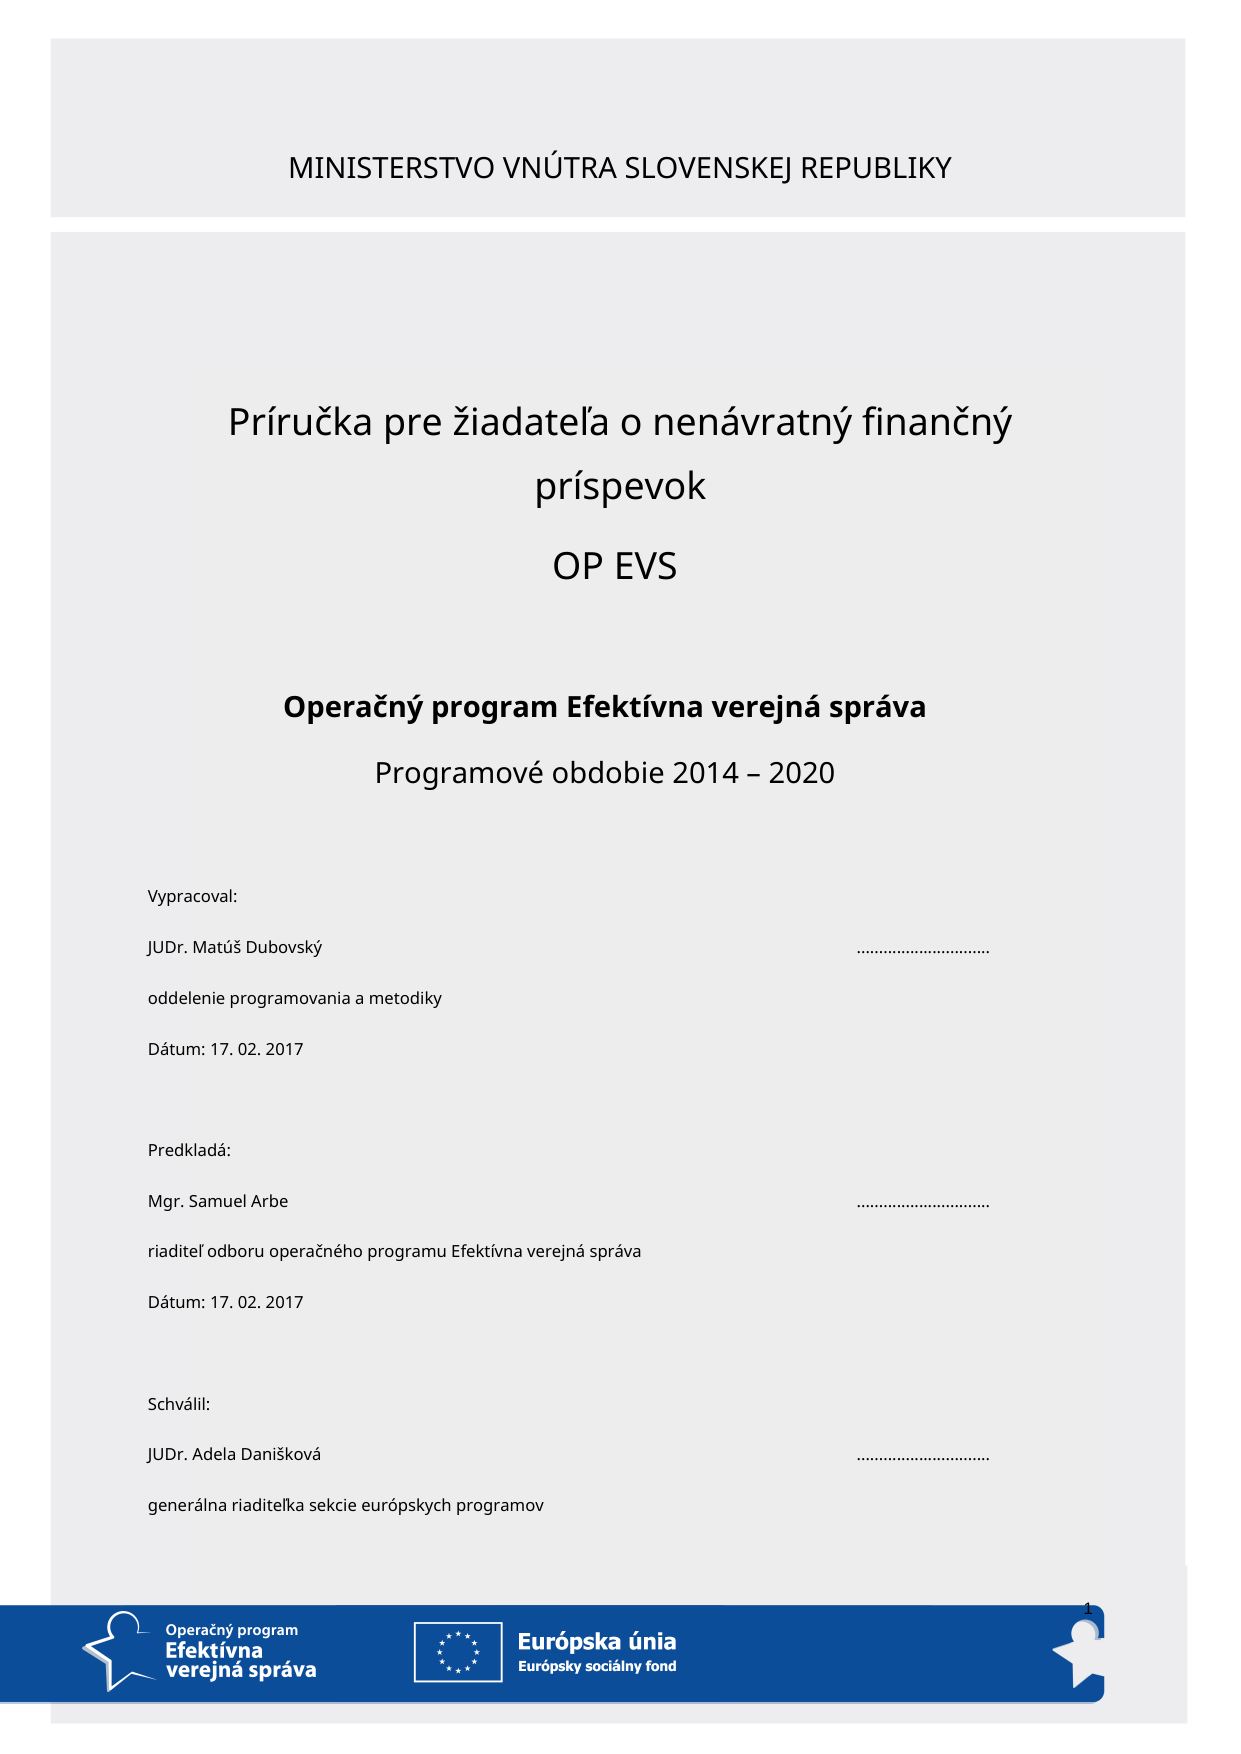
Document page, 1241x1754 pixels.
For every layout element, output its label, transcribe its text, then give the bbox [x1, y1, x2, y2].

text generálna riaditeľka sekcie európskych programov [148, 1494, 1092, 1516]
text Dátum: 17. 02. 2017 [148, 1291, 1092, 1313]
text Programové obdobie 2014 – 2020 [148, 752, 1062, 792]
text OP EVS [148, 539, 1062, 591]
text Vypracoval: [148, 885, 1092, 908]
text MINISTERSTVO VNÚTRA SLOVENSKEJ REPUBLIKY [148, 148, 1092, 187]
text Predkladá: [148, 1139, 1092, 1161]
text Schválil: [148, 1392, 1092, 1415]
text Dátum: 17. 02. 2017 [148, 1037, 1092, 1060]
text Operačný program Efektívna verejná správa [148, 686, 1062, 726]
text Mgr. Samuel Arbe .............................. [148, 1189, 1092, 1212]
text JUDr. Adela Danišková .............................. [148, 1443, 1092, 1466]
text oddelenie programovania a metodiky [148, 986, 1092, 1009]
text Príručka pre žiadateľa o nenávratný finančný príspevok [148, 395, 1092, 510]
text riaditeľ odboru operačného programu Efektívna verejná správa [148, 1240, 1092, 1263]
text JUDr. Matúš Dubovský .............................. [148, 936, 1092, 958]
picture [0, 9, 1240, 1754]
